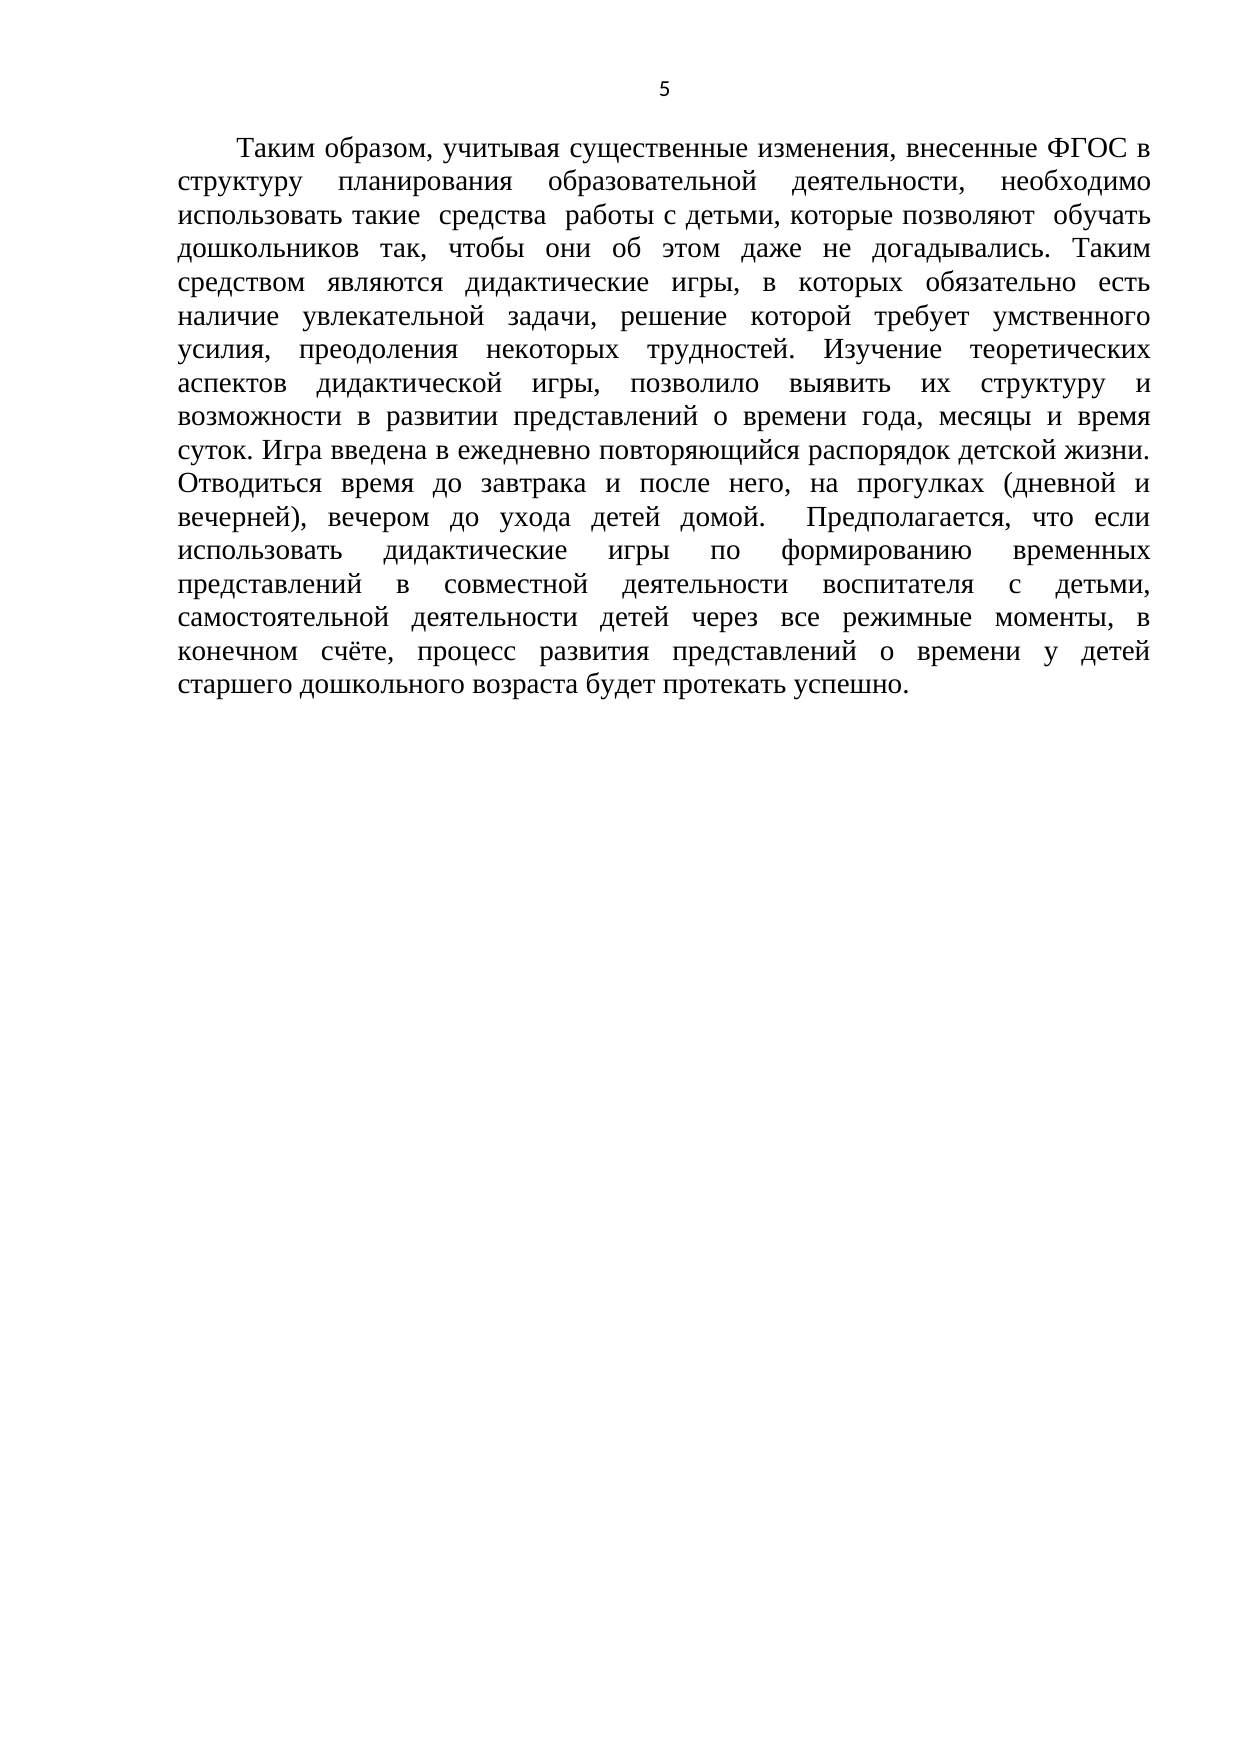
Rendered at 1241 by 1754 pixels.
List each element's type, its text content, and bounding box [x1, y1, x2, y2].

text Таким образом, учитывая существенные изменения, внесенные ФГОС в структуру планирования образовательной деятельности, необходимо использовать такие средства работы с детьми, которые позволяют обучать дошкольников так, чтобы они об этом даже не догадывались. Таким средством являются дидактические игры, в которых обязательно есть наличие увлекательной задачи, решение которой требует умственного усилия, преодоления некоторых трудностей. Изучение теоретических аспектов дидактической игры, позволило выявить их структуру и возможности в развитии представлений о времени года, месяцы и время суток. Игра введена в ежедневно повторяющийся распорядок детской жизни. Отводиться время до завтрака и после него, на прогулках (дневной и вечерней), вечером до ухода детей домой. Предполагается, что если использовать дидактические игры по формированию временных представлений в совместной деятельности воспитателя с детьми, самостоятельной деятельности детей через все режимные моменты, в конечном счёте, процесс развития представлений о времени у детей старшего дошкольного возраста будет протекать успешно. [177, 130, 1152, 700]
